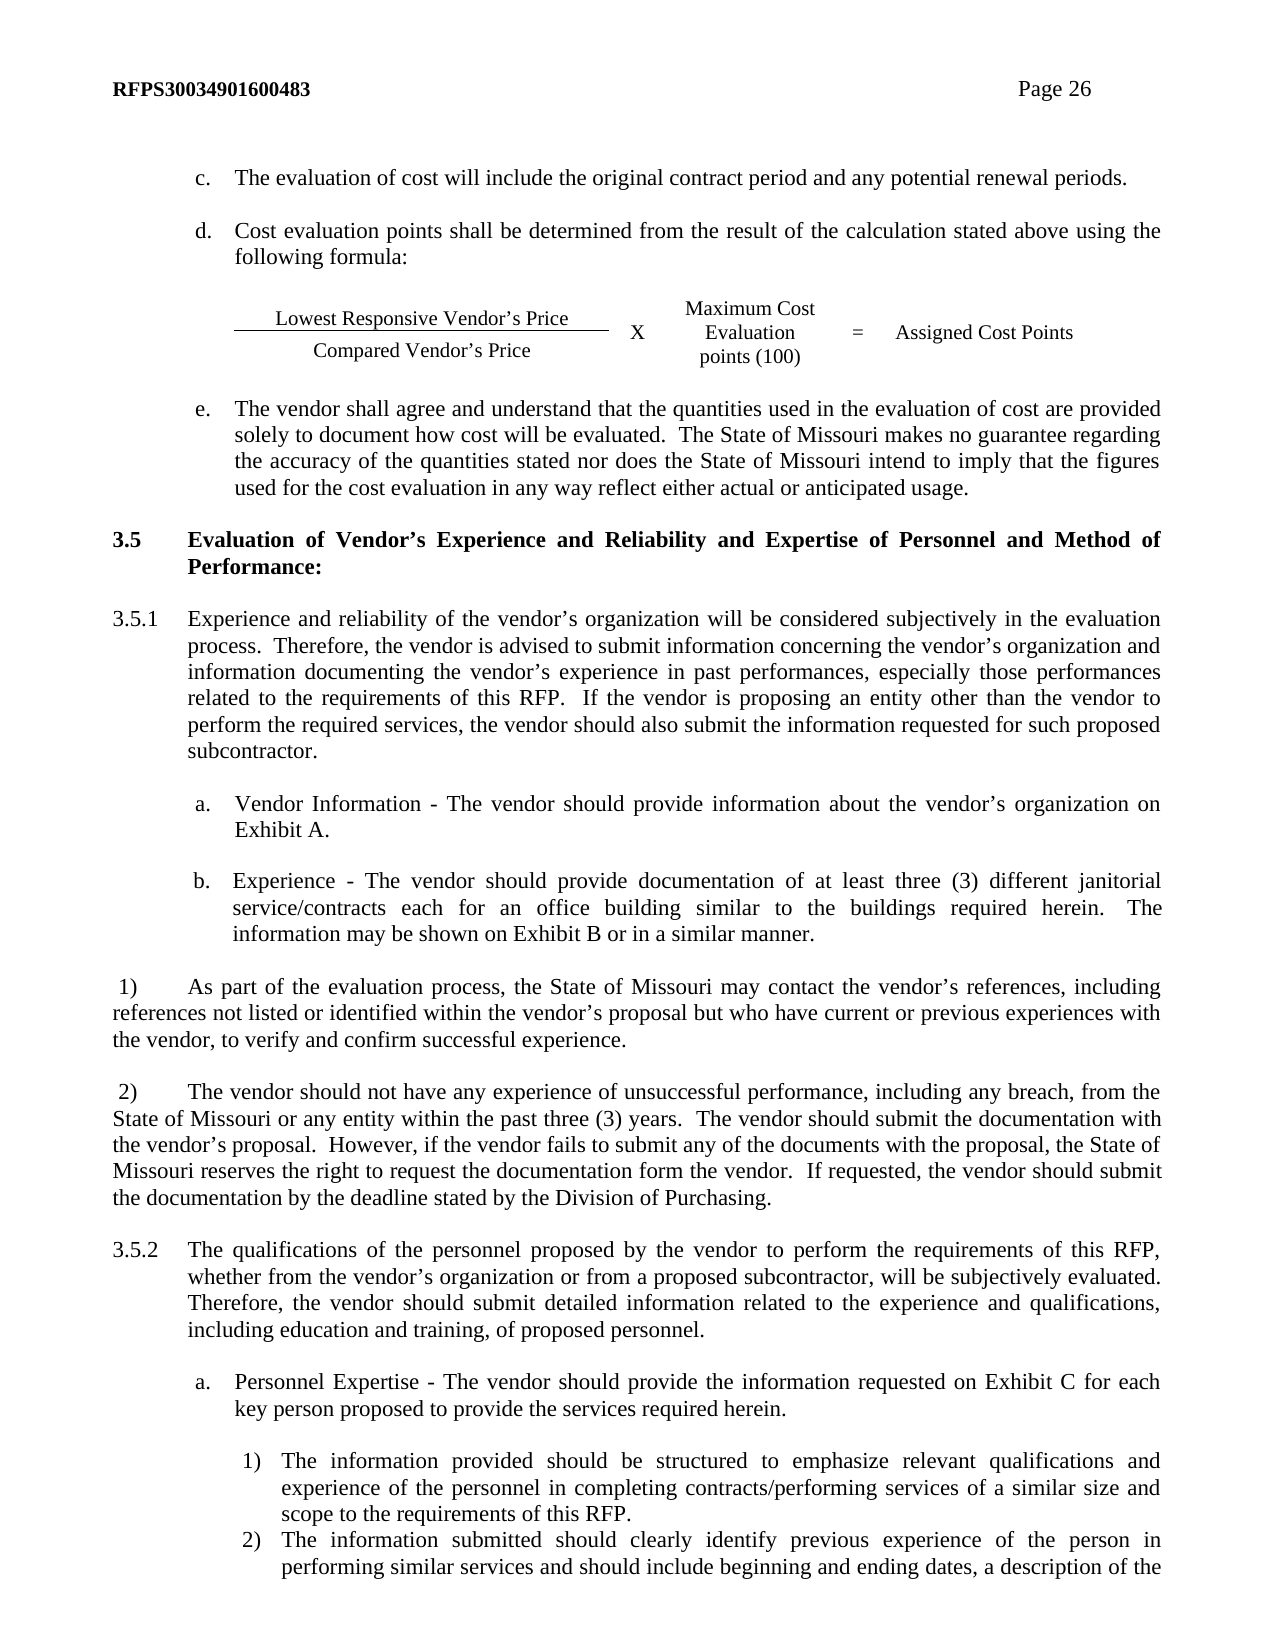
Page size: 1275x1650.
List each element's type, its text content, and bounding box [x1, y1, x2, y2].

subtitle The information provided should be structured to emphasize relevant qualifications and experience of the personnel in completing contracts/performing services of a similar size and scope to the requirements of this RFP. [236, 1447, 1162, 1526]
subtitle As part of the evaluation process, the State of Missouri may contact the vendor’s references, including references not listed or identified within the vendor’s proposal but who have current or previous experiences with the vendor, to verify and confirm successful experience. [112, 973, 1162, 1052]
subtitle The evaluation of cost will include the original contract period and any potential renewal periods. [189, 164, 1162, 191]
table_header Maximum Cost Evaluation points (100) [666, 296, 834, 368]
subtitle Personnel Expertise - The vendor should provide the information requested on Exhibit C for each key person proposed to provide the services required herein. [189, 1368, 1162, 1421]
table_header Assigned Cost Points [881, 296, 1087, 368]
subtitle Evaluation of Vendor’s Experience and Reliability and Expertise of Personnel and Method of Performance: [112, 526, 1162, 579]
table_header X [609, 296, 666, 368]
subtitle Experience - The vendor should provide documentation of at least three (3) different janitorial service/contracts each for an office building similar to the buildings required herein. The information may be shown on Exhibit B or in a similar manner. [187, 868, 1162, 947]
subtitle The vendor should not have any experience of unsuccessful performance, including any breach, from the State of Missouri or any entity within the past three (3) years. The vendor should submit the documentation with the vendor’s proposal. However, if the vendor fails to submit any of the documents with the proposal, the State of Missouri reserves the right to request the documentation form the vendor. If requested, the vendor should submit the documentation by the deadline stated by the Division of Purchasing. [112, 1078, 1162, 1210]
subtitle Experience and reliability of the vendor’s organization will be considered subjectively in the evaluation process. Therefore, the vendor is advised to submit information concerning the vendor’s organization and information documenting the vendor’s experience in past performances, especially those performances related to the requirements of this RFP. If the vendor is proposing an entity other than the vendor to perform the required services, the vendor should also submit the information requested for such proposed subcontractor. [112, 605, 1162, 763]
subtitle Cost evaluation points shall be determined from the result of the calculation stated above using the following formula: [189, 217, 1162, 270]
table_cell Compared Vendor’s Price [234, 331, 609, 368]
subtitle The qualifications of the personnel proposed by the vendor to perform the requirements of this RFP, whether from the vendor’s organization or from a proposed subcontractor, will be subjectively evaluated. Therefore, the vendor should submit detailed information related to the experience and qualifications, including education and training, of proposed personnel. [112, 1237, 1162, 1342]
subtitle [236, 1526, 1162, 1579]
subtitle Vendor Information - The vendor should provide information about the vendor’s organization on Exhibit A. [189, 790, 1162, 843]
table_header = [834, 296, 881, 368]
subtitle The vendor shall agree and understand that the quantities used in the evaluation of cost are provided solely to document how cost will be evaluated. The State of Missouri makes no guarantee regarding the accuracy of the quantities stated nor does the State of Missouri intend to imply that the figures used for the cost evaluation in any way reflect either actual or anticipated usage. [189, 394, 1162, 500]
table_header Lowest Responsive Vendor’s Price [234, 296, 609, 330]
